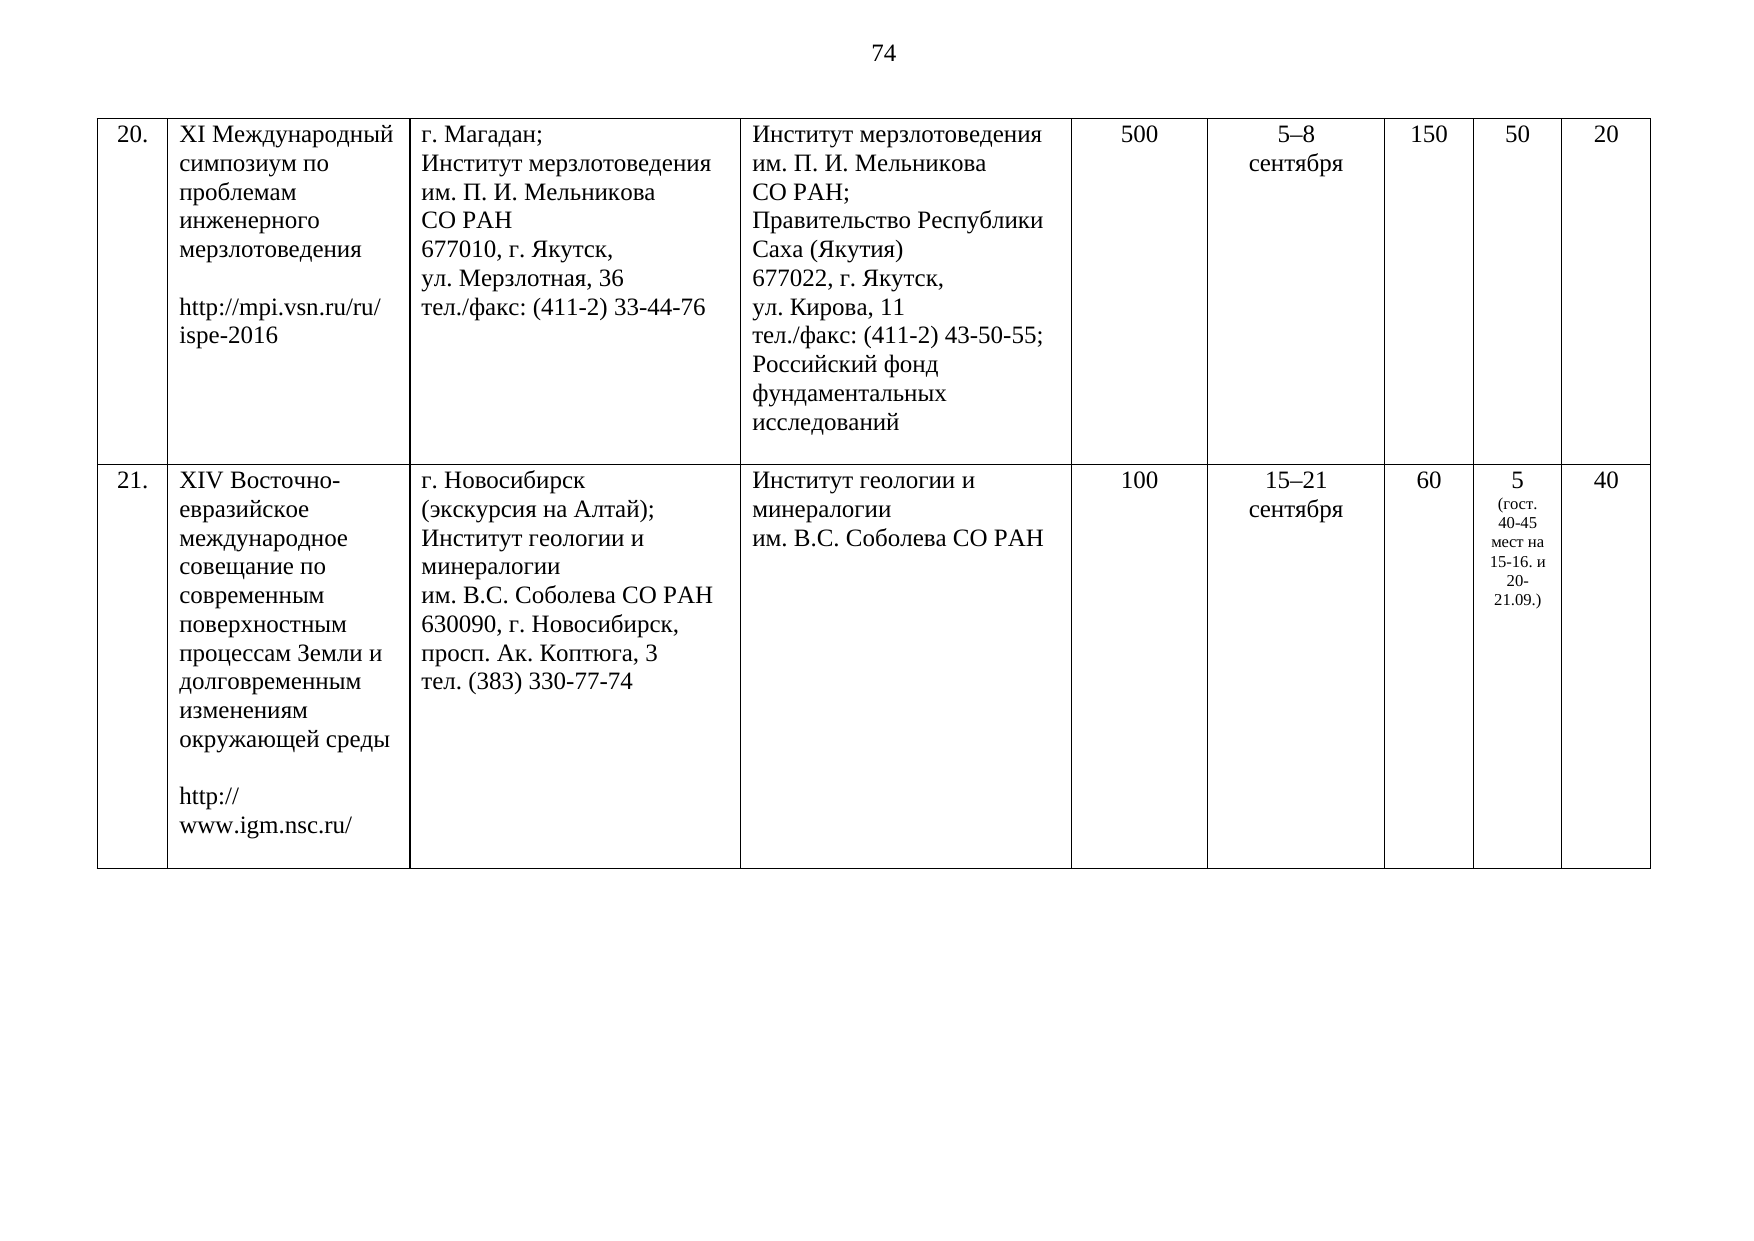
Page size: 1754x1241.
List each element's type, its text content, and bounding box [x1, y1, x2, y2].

table_cell 150 [1385, 119, 1473, 464]
table_cell 100 [1072, 465, 1207, 868]
table_cell г. Магадан; Институт мерзлотоведения им. П. И. Мельникова СО РАН 677010, г. Якутск, ул. Мерзлотная, 36 тел./факс: (411-2) 33-44-76 [411, 119, 740, 464]
table_cell 21. [98, 465, 167, 868]
table_cell 500 [1072, 119, 1207, 464]
table_cell XI Международный симпозиум по проблемам инженерного мерзлотоведения http://mpi.vsn.ru/ru/ispe-2016 [168, 119, 409, 464]
table_cell 5 (гост. 40-45 мест на 15-16. и 20-21.09.) [1474, 465, 1561, 868]
table_cell г. Новосибирск (экскурсия на Алтай); Институт геологии и минералогии им. В.С. Соболева СО РАН 630090, г. Новосибирск, просп. Ак. Коптюга, 3 тел. (383) 330-77-74 [411, 465, 740, 868]
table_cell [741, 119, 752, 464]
table_cell 20 [1562, 119, 1650, 464]
table_cell Институт геологии и минералогии им. В.С. Соболева СО РАН [741, 465, 1071, 868]
table_cell 5–8 сентября [1208, 119, 1384, 464]
table_cell 40 [1562, 465, 1650, 868]
table_cell 60 [1385, 465, 1473, 868]
table_cell 20. [98, 119, 167, 464]
table_cell 15–21 сентября [1208, 465, 1384, 868]
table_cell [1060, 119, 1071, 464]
table_cell 50 [1474, 119, 1561, 464]
table_cell XIV Восточно-евразийское международное совещание по современным поверхностным процессам Земли и долговременным изменениям окружающей среды http://www.igm.nsc.ru/ [168, 465, 409, 868]
